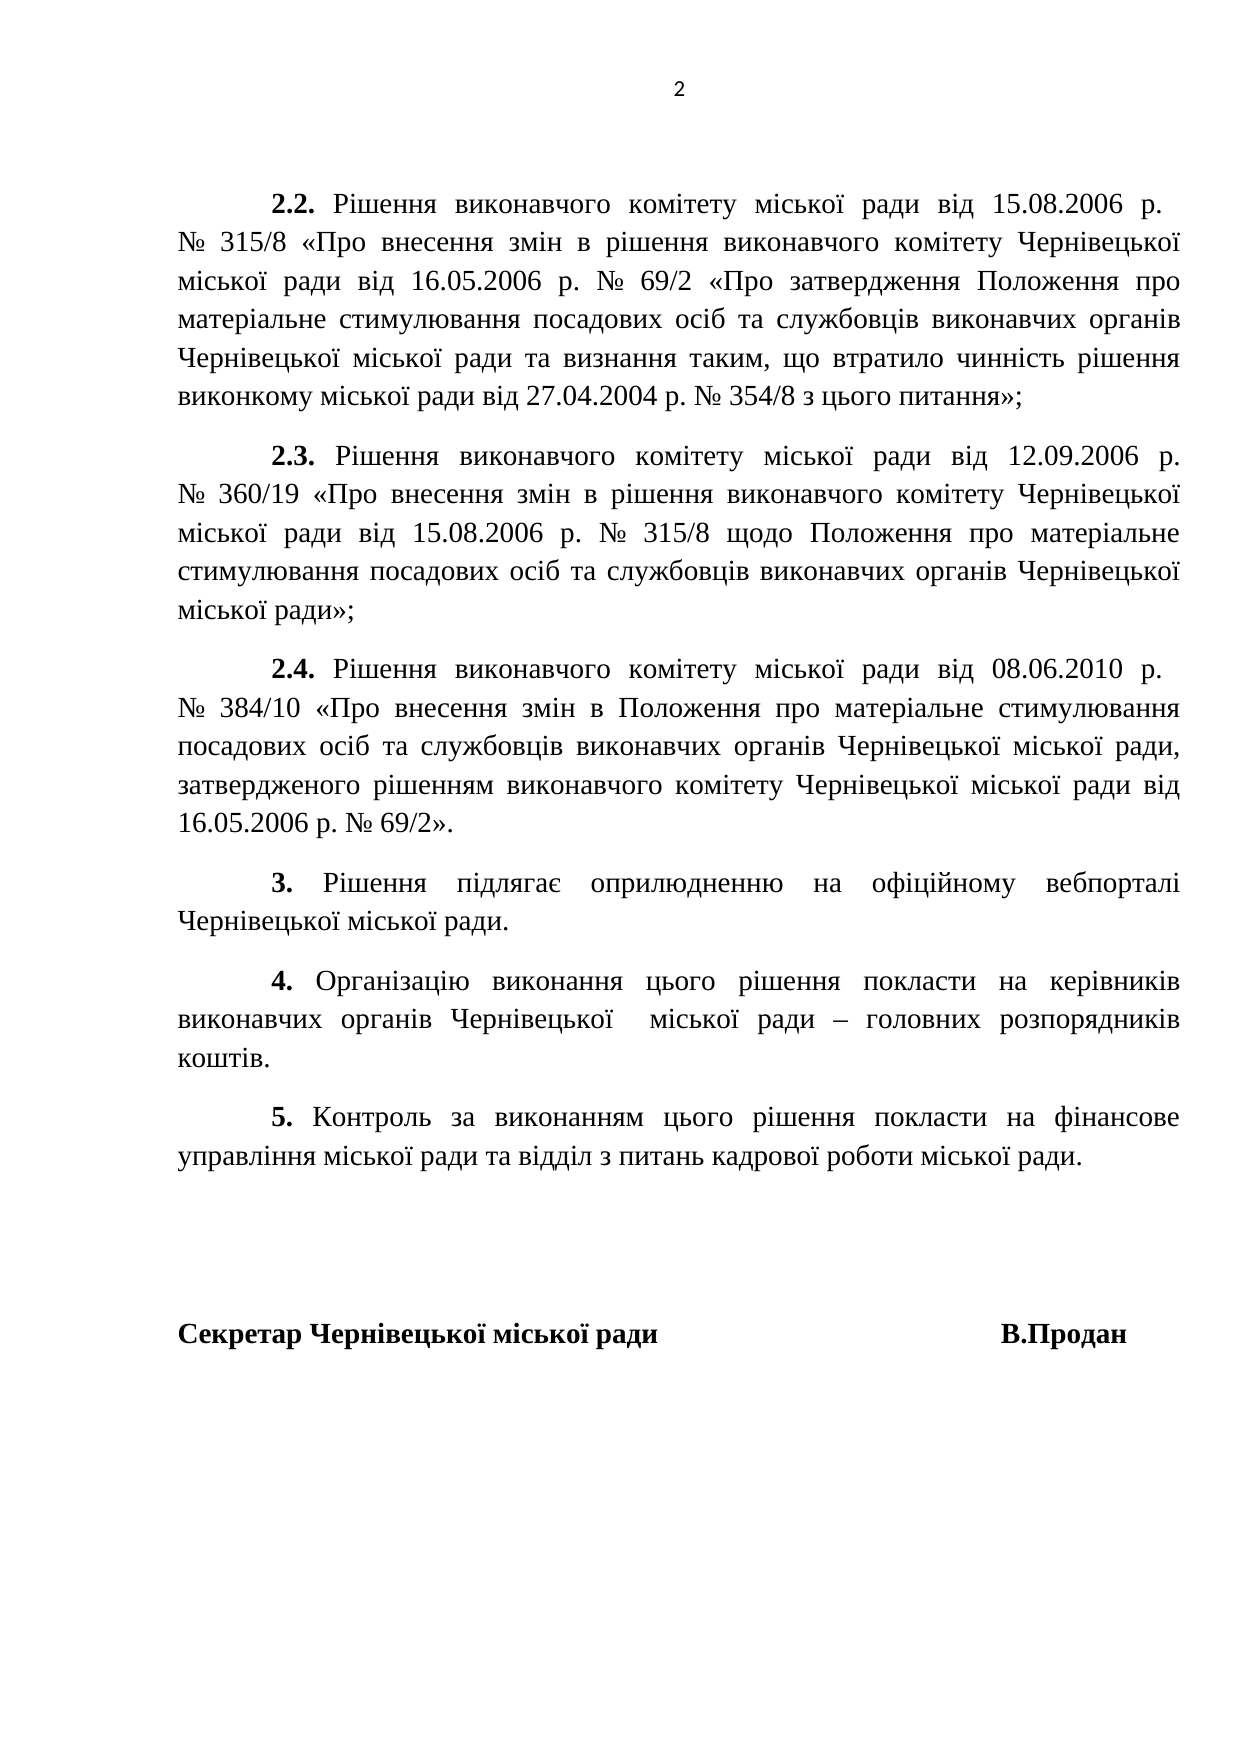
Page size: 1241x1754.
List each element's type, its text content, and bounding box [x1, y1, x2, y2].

text 2.2. Рішення виконавчого комітету міської ради від 15.08.2006 р. № 315/8 «Про внесення змін в рішення виконавчого комітету Чернівецької міської ради від 16.05.2006 р. № 69/2 «Про затвердження Положення про матеріальне стимулювання посадових осіб та службовців виконавчих органів Чернівецької міської ради та визнання таким, що втратило чинність рішення виконкому міської ради від 27.04.2004 р. № 354/8 з цього питання»; [177, 186, 1181, 412]
text 2.3. Рішення виконавчого комітету міської ради від 12.09.2006 р. № 360/19 «Про внесення змін в рішення виконавчого комітету Чернівецької міської ради від 15.08.2006 р. № 315/8 щодо Положення про матеріальне стимулювання посадових осіб та службовців виконавчих органів Чернівецької міської ради»; [177, 438, 1181, 626]
text 2.4. Рішення виконавчого комітету міської ради від 08.06.2010 р. № 384/10 «Про внесення змін в Положення про матеріальне стимулювання посадових осіб та службовців виконавчих органів Чернівецької міської ради, затвердженого рішенням виконавчого комітету Чернівецької міської ради від 16.05.2006 р. № 69/2». [177, 651, 1181, 839]
text 5. Контроль за виконанням цього рішення покласти на фінансове управління міської ради та відділ з питань кадрової роботи міської ради. [177, 1099, 1181, 1171]
text 4. Організацію виконання цього рішення покласти на керівників виконавчих органів Чернівецької міської ради – головних розпорядників коштів. [177, 963, 1181, 1073]
text Секретар Чернівецької міської ради В.Продан [177, 1316, 1181, 1349]
text 3. Рішення підлягає оприлюдненню на офіційному вебпорталі Чернівецької міської ради. [177, 865, 1181, 937]
